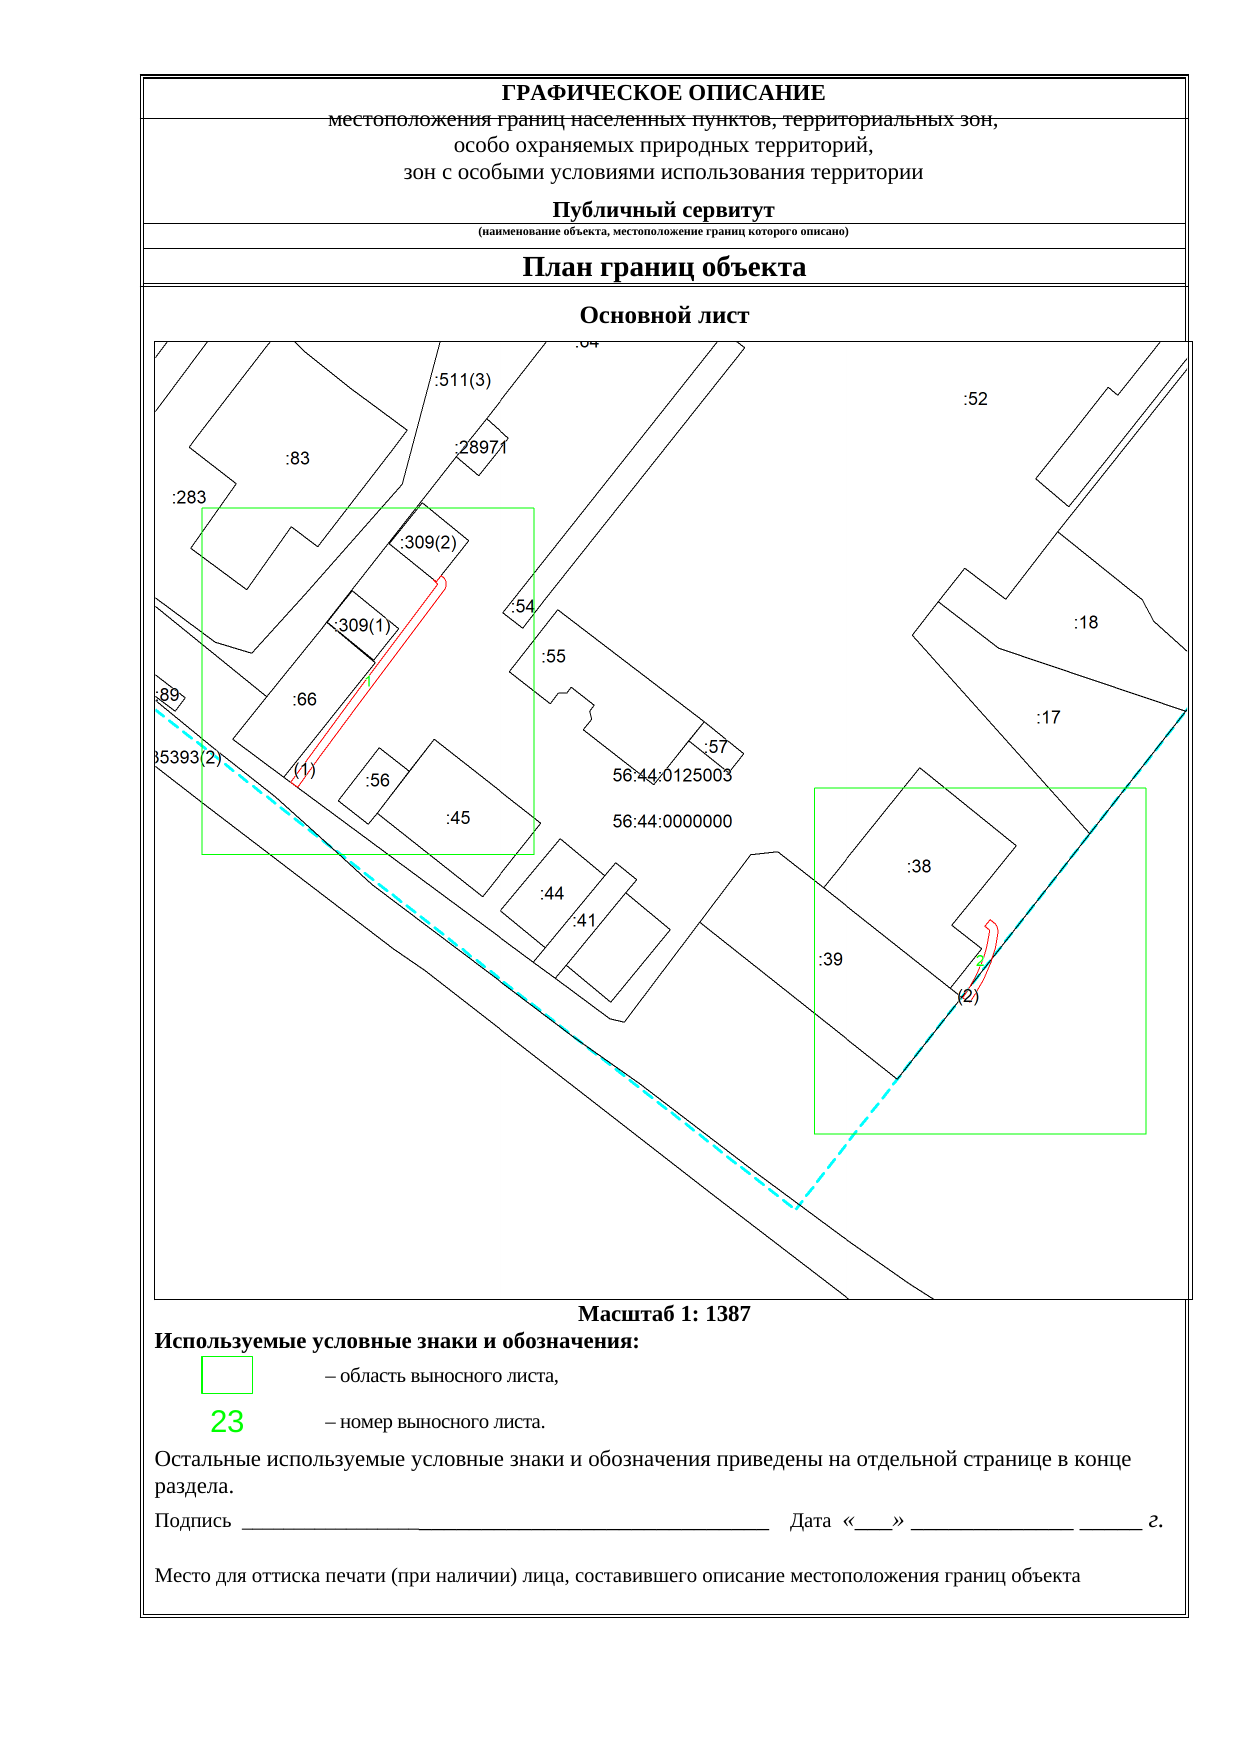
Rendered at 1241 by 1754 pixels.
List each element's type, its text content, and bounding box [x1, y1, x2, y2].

table_header Основной лист [144, 249, 1185, 283]
table_header Основной лист [144, 287, 1185, 1300]
table_cell – область выносного листа, [313, 1353, 1185, 1397]
table_cell [144, 1353, 313, 1397]
picture [155, 342, 1188, 1299]
table_cell Масштаб 1: 1387 [144, 1300, 1185, 1327]
table_cell [144, 1397, 313, 1445]
table_cell Используемые условные знаки и обозначения: [144, 1327, 1185, 1353]
table_cell Остальные используемые условные знаки и обозначения приведены на отдельной странице в конце раздела. [144, 1445, 1185, 1498]
table_header Основной лист [144, 224, 1185, 248]
table_cell – номер выносного листа. [313, 1397, 1185, 1445]
table_header Основной лист [144, 119, 1185, 223]
table_cell Подпись _____________________________________________ Дата «___» _____________ _____ г. Место для оттиска печати (при наличии) лица, составившего описание местоположения границ объекта [144, 1498, 1185, 1614]
